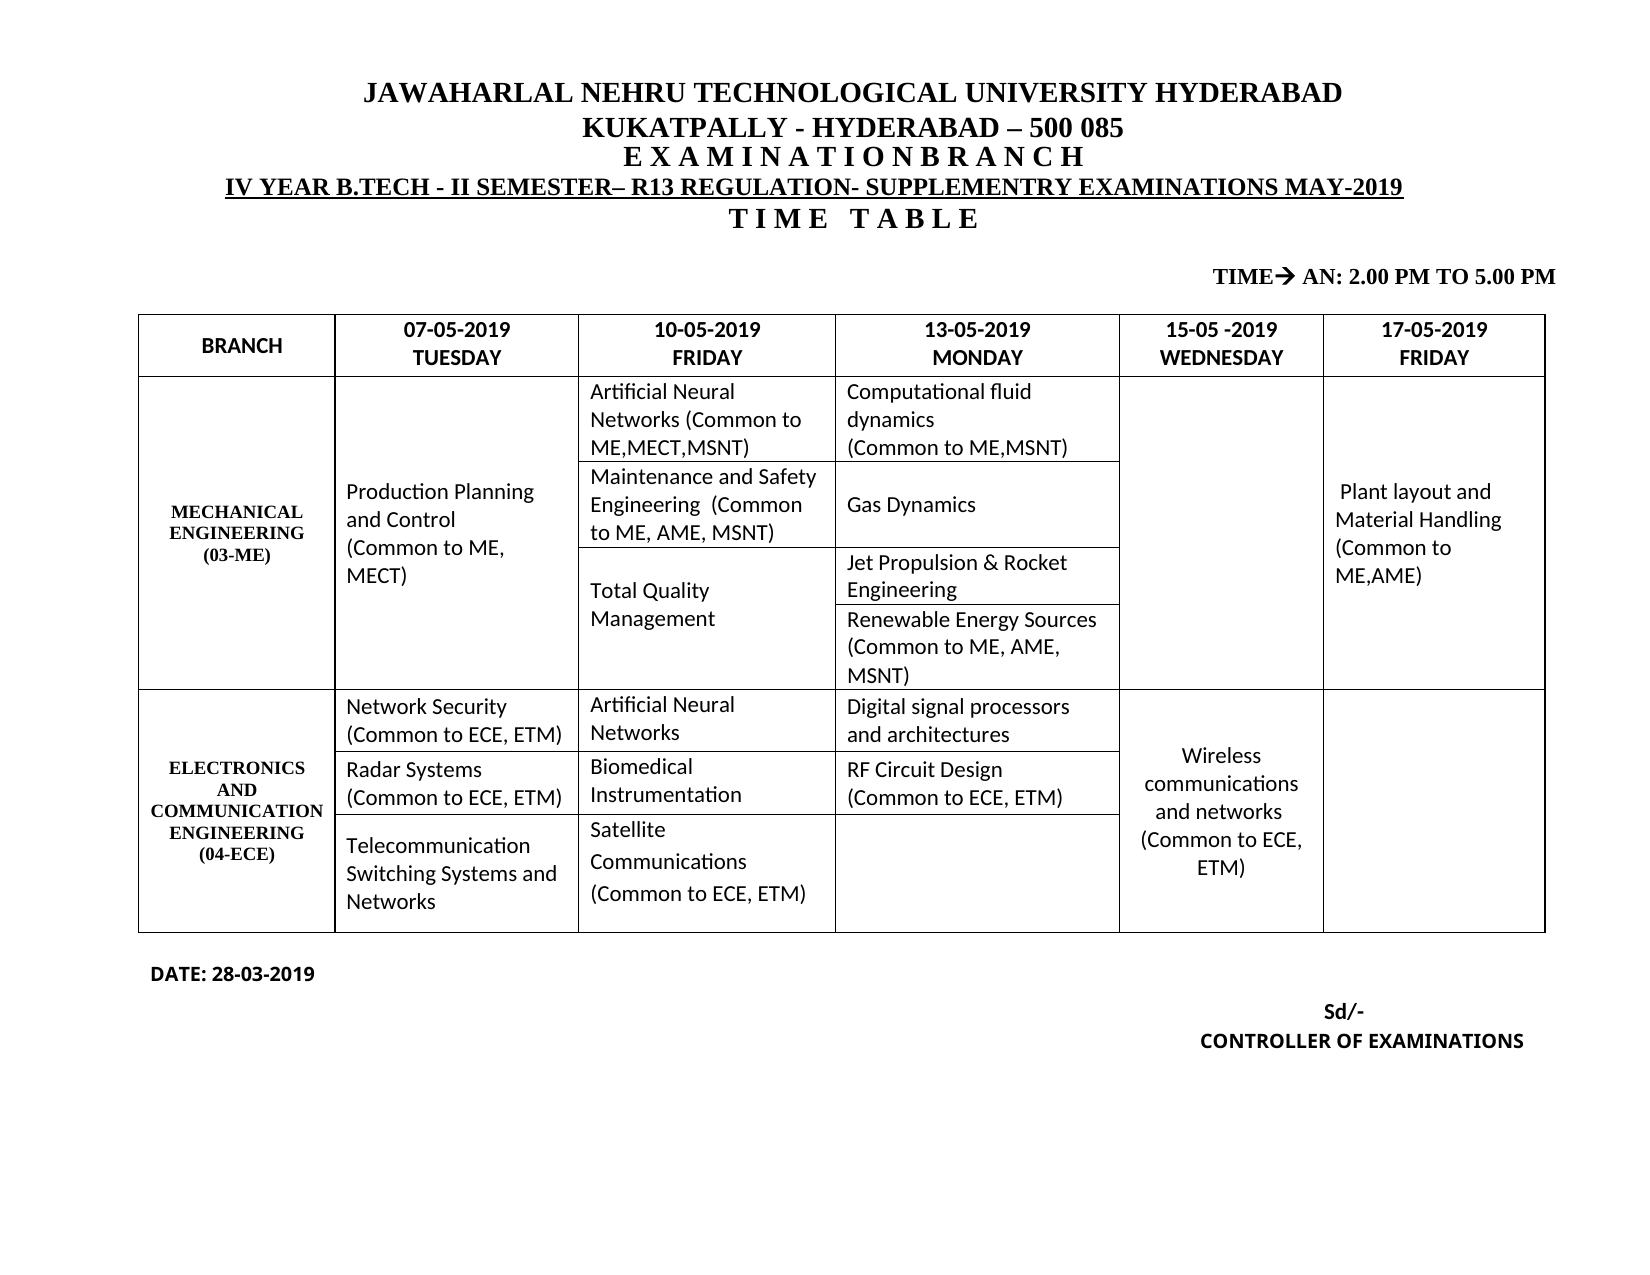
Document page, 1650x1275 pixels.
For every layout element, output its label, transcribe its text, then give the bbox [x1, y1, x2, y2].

table_cell [1120, 377, 1323, 689]
table_cell Production Planning and Control (Common to ME, MECT) [336, 377, 578, 689]
table_cell Digital signal processors and architectures [836, 690, 1119, 751]
table_cell [1324, 690, 1544, 932]
table_cell Plant layout and Material Handling (Common to ME,AME) [1324, 377, 1544, 689]
table_cell Wireless communications and networks (Common to ECE, ETM) [1120, 690, 1323, 932]
text TIME AN: 2.00 PM TO 5.00 PM [150, 263, 1556, 289]
table_header 15-05 -2019 WEDNESDAY [1120, 315, 1323, 376]
text DATE: 28-03-2019 [150, 960, 1556, 986]
table_cell Satellite Communications (Common to ECE, ETM) [579, 815, 835, 932]
table_header BRANCH [139, 315, 334, 376]
table_cell Jet Propulsion & Rocket Engineering [836, 548, 1119, 604]
table_cell Total Quality Management [579, 548, 835, 689]
text CONTROLLER OF EXAMINATIONS [1125, 1027, 1556, 1054]
table_header 07-05-2019 TUESDAY [336, 315, 578, 376]
table_cell Network Security (Common to ECE, ETM) [336, 690, 578, 751]
table_header 13-05-2019 MONDAY [836, 315, 1119, 376]
table_cell MECHANICAL ENGINEERING (03-ME) [139, 377, 334, 689]
text Sd/- [150, 986, 1556, 1027]
table_header 10-05-2019 FRIDAY [579, 315, 835, 376]
table_cell Biomedical Instrumentation [579, 752, 835, 814]
table_cell RF Circuit Design (Common to ECE, ETM) [836, 752, 1119, 814]
table_cell Computational fluid dynamics (Common to ME,MSNT) [836, 377, 1119, 461]
table_cell Artificial Neural Networks [579, 690, 835, 751]
table_header 17-05-2019 FRIDAY [1324, 315, 1544, 376]
table_cell Telecommunication Switching Systems and Networks [336, 815, 578, 932]
table_cell Renewable Energy Sources (Common to ME, AME, MSNT) [836, 605, 1119, 689]
table_cell ELECTRONICS AND COMMUNICATION ENGINEERING (04-ECE) [139, 690, 334, 932]
table_cell Radar Systems (Common to ECE, ETM) [336, 752, 578, 814]
table_cell Artificial Neural Networks (Common to ME,MECT,MSNT) [579, 377, 835, 461]
table_cell Gas Dynamics [836, 462, 1119, 547]
table_cell [836, 815, 1119, 932]
table_cell Maintenance and Safety Engineering (Common to ME, AME, MSNT) [579, 462, 835, 547]
